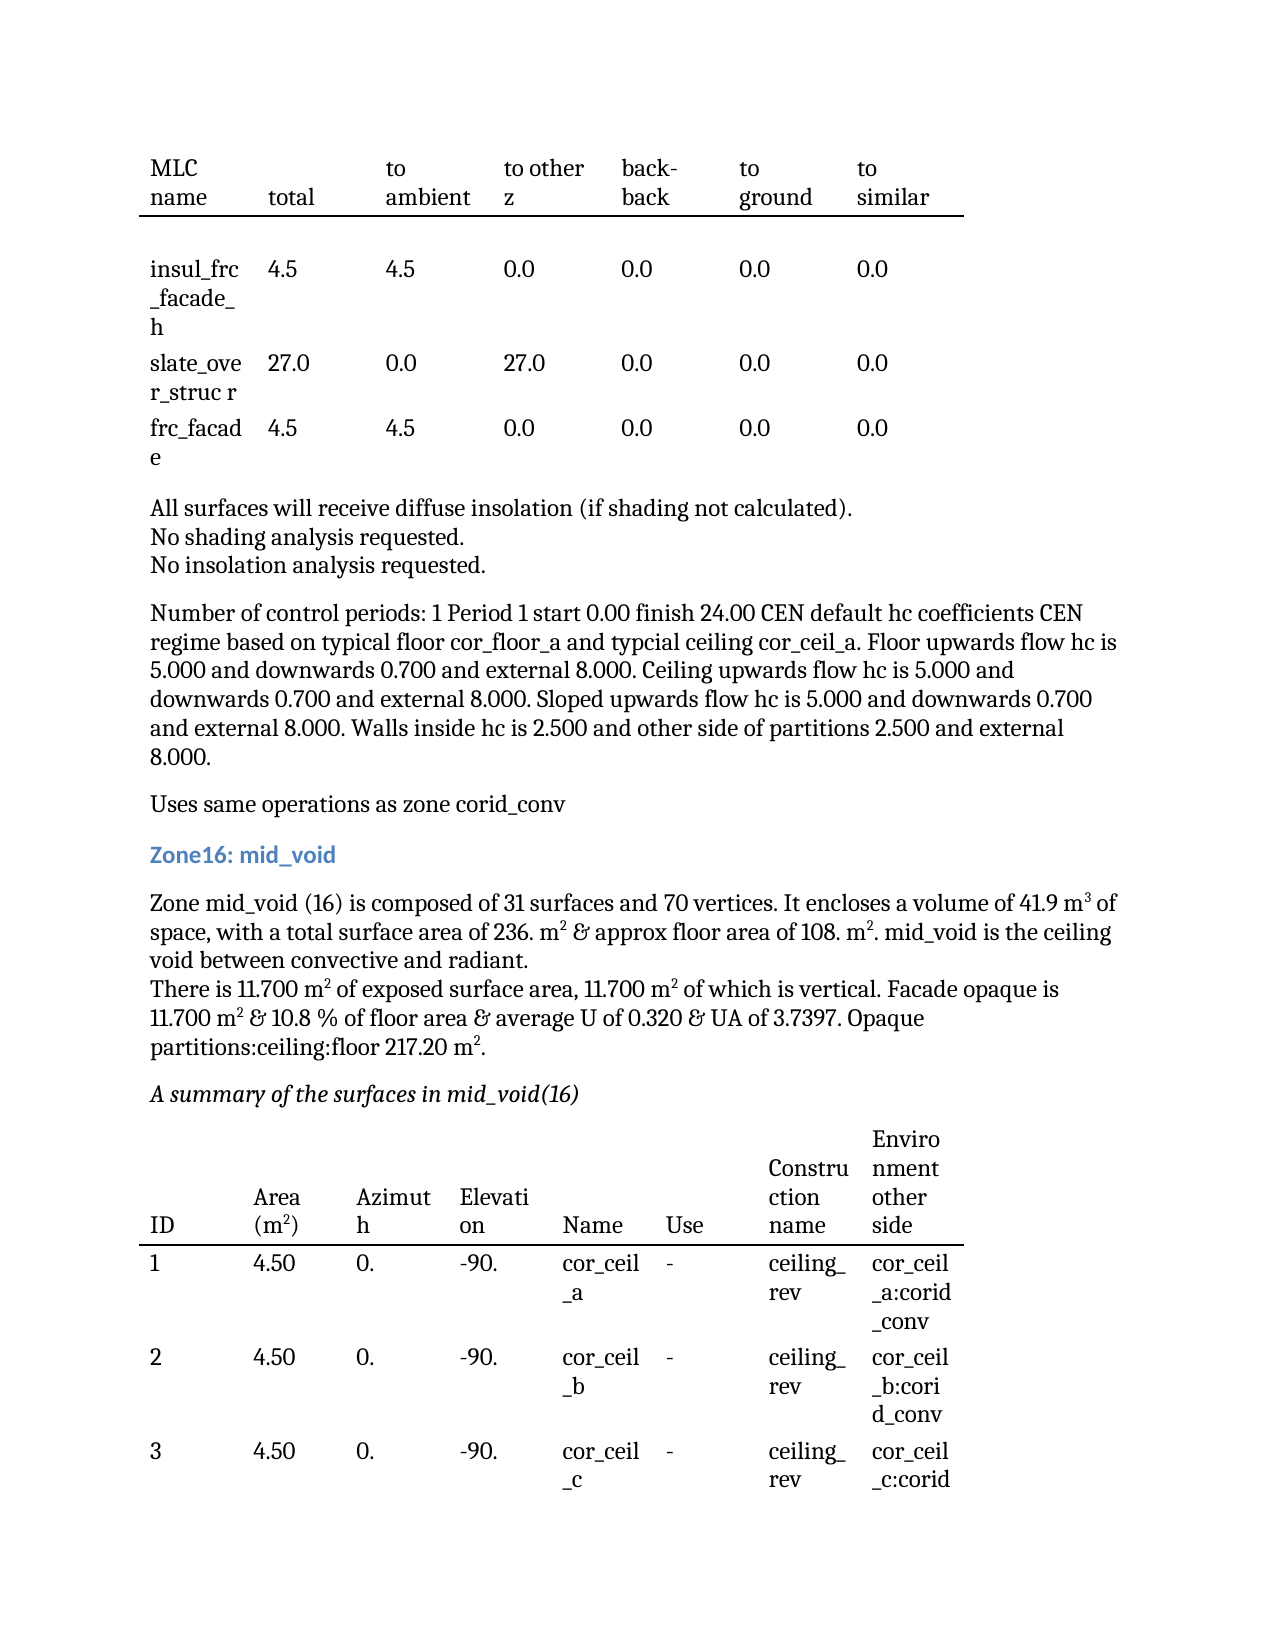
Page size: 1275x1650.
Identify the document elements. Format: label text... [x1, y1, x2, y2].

text A summary of the surfaces in mid_void(16) [150, 1080, 1125, 1109]
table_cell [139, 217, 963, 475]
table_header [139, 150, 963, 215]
text Zone mid_void (16) is composed of 31 surfaces and 70 vertices. It encloses a volume of 41.9 m3 of space, with a total surface area of 236. m2 & approx floor area of 108. m2. mid_void is the ceiling void between convective and radiant. There is 11.700 m2 of exposed surface area, 11.700 m2 of which is vertical. Facade opaque is 11.700 m2 & 10.8 % of floor area & average U of 0.320 & UA of 3.7397. Opaque partitions:ceiling:floor 217.20 m2. [150, 889, 1125, 1061]
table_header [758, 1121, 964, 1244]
subtitle Zone16: mid_void [150, 839, 1125, 870]
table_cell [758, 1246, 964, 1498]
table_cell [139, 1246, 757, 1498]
text All surfaces will receive diffuse insolation (if shading not calculated). No shading analysis requested. No insolation analysis requested. [150, 494, 1125, 580]
text Uses same operations as zone corid_conv [150, 790, 1125, 819]
text Number of control periods: 1 Period 1 start 0.00 finish 24.00 CEN default hc coefficients CEN regime based on typical floor cor_floor_a and typcial ceiling cor_ceil_a. Floor upwards flow hc is 5.000 and downwards 0.700 and external 8.000. Ceiling upwards flow hc is 5.000 and downwards 0.700 and external 8.000. Sloped upwards flow hc is 5.000 and downwards 0.700 and external 8.000. Walls inside hc is 2.500 and other side of partitions 2.500 and external 8.000. [150, 599, 1125, 771]
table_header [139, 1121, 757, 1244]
